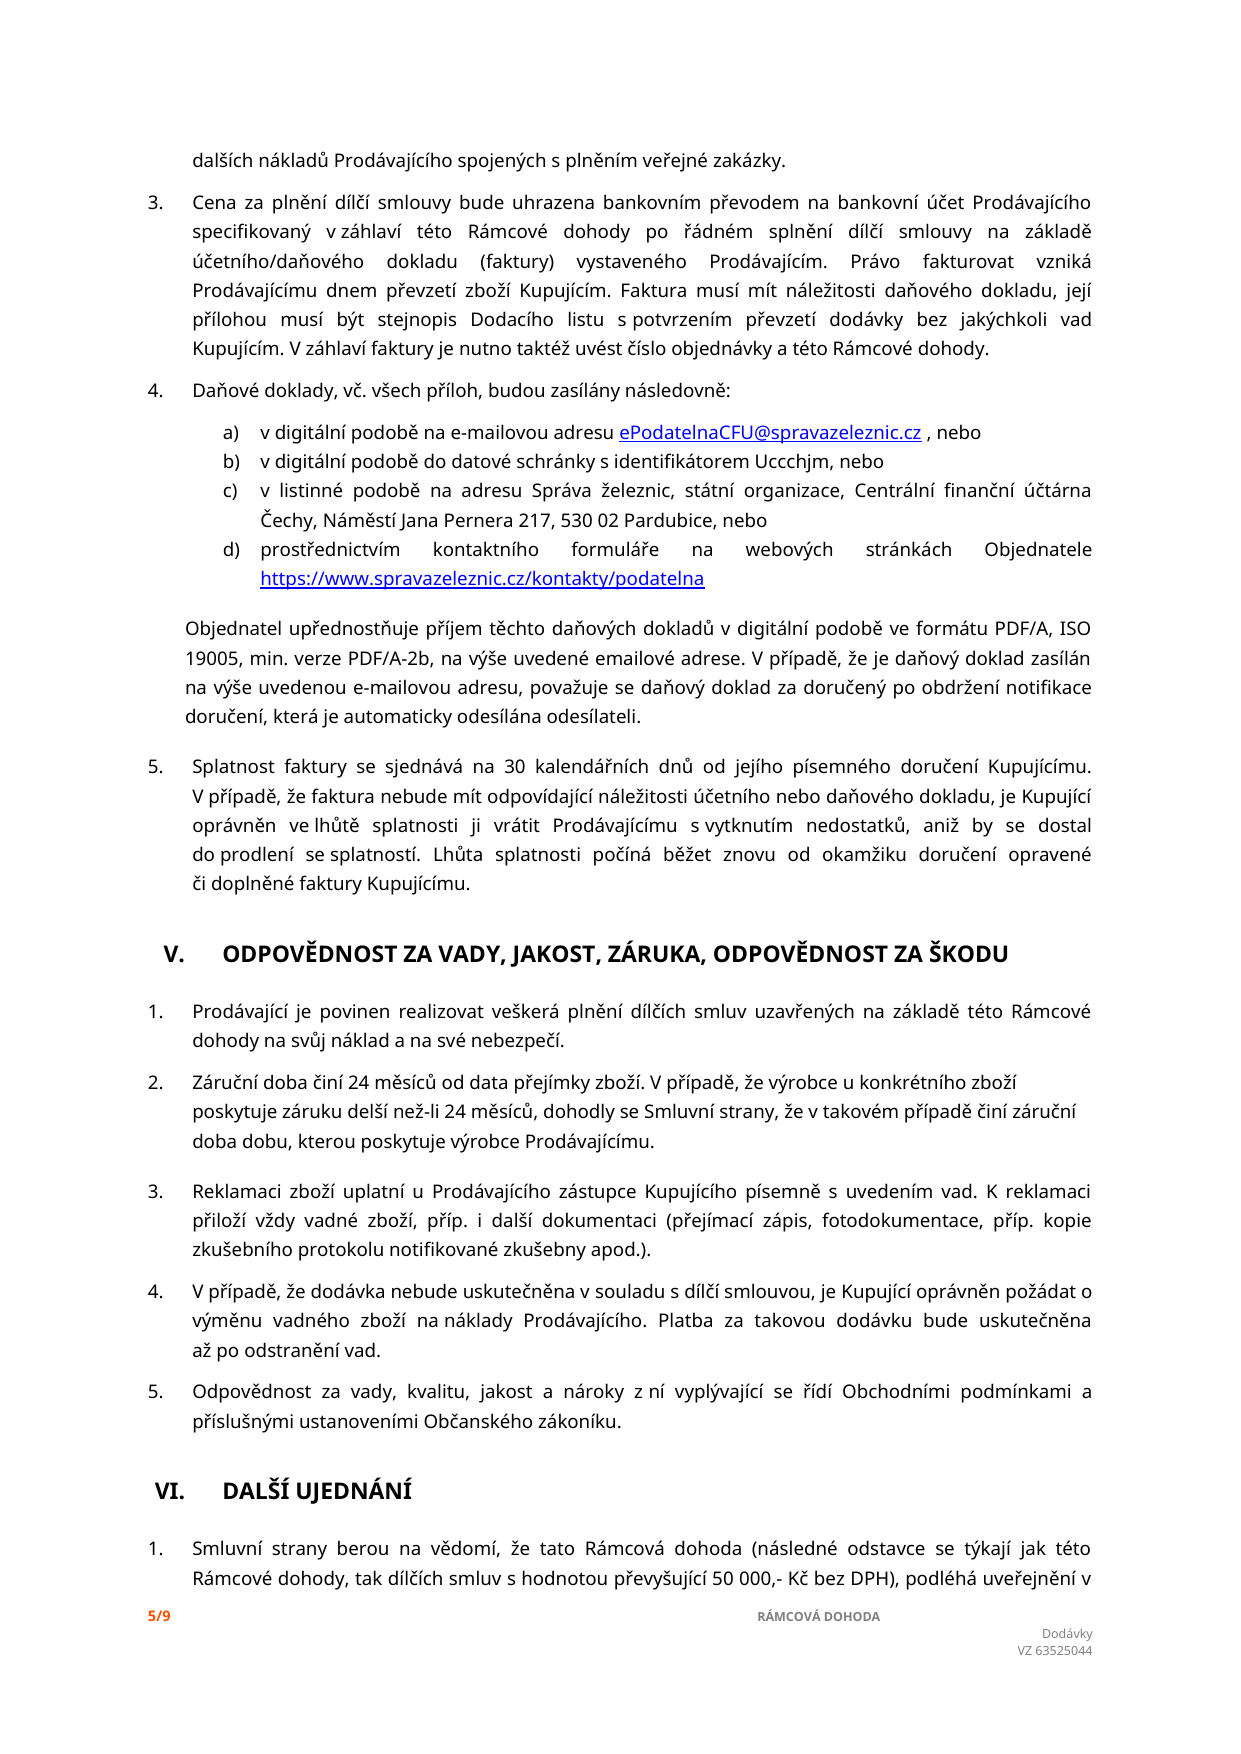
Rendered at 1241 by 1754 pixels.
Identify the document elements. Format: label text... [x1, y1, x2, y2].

subtitle Daňové doklady, vč. všech příloh, budou zasílány následovně: [148, 377, 1093, 403]
list Prodávající je povinen realizovat veškerá plnění dílčích smluv uzavřených na základě této Rámcové dohody na svůj náklad a na své nebezpečí. [148, 998, 1093, 1053]
list v digitální podobě do datové schránky s identifikátorem Uccchjm, nebo [223, 448, 1093, 474]
list DALŠÍ UJEDNÁNÍ [185, 1475, 1093, 1506]
text Objednatel upřednostňuje příjem těchto daňových dokladů v digitální podobě ve formátu PDF/A, ISO 19005, min. verze PDF/A-2b, na výše uvedené emailové adrese. V případě, že je daňový doklad zasílán na výše uvedenou e-mailovou adresu, považuje se daňový doklad za doručený po obdržení notifikace doručení, která je automaticky odesílána odesílateli. [185, 616, 1093, 729]
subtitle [148, 148, 1093, 173]
list Záruční doba činí 24 měsíců od data přejímky zboží. V případě, že výrobce u konkrétního zboží poskytuje záruku delší než-li 24 měsíců, dohodly se Smluvní strany, že v takovém případě činí záruční doba dobu, kterou poskytuje výrobce Prodávajícímu. [148, 1069, 1093, 1153]
subtitle Cena za plnění dílčí smlouvy bude uhrazena bankovním převodem na bankovní účet Prodávajícího specifikovaný v záhlaví této Rámcové dohody po řádném splnění dílčí smlouvy na základě účetního/daňového dokladu (faktury) vystaveného Prodávajícím. Právo fakturovat vzniká Prodávajícímu dnem převzetí zboží Kupujícím. Faktura musí mít náležitosti daňového dokladu, její přílohou musí být stejnopis Dodacího listu s potvrzením převzetí dodávky bez jakýchkoli vad Kupujícím. V záhlaví faktury je nutno taktéž uvést číslo objednávky a této Rámcové dohody. [148, 189, 1093, 361]
list prostřednictvím kontaktního formuláře na webových stránkách Objednatele https://www.spravazeleznic.cz/kontakty/podatelna [223, 536, 1093, 591]
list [148, 1536, 1093, 1591]
list ODPOVĚDNOST ZA VADY, JAKOST, ZÁRUKA, ODPOVĚDNOST ZA ŠKODU [185, 937, 1093, 969]
subtitle Splatnost faktury se sjednává na 30 kalendářních dnů od jejího písemného doručení Kupujícímu. V případě, že faktura nebude mít odpovídající náležitosti účetního nebo daňového dokladu, je Kupující oprávněn ve lhůtě splatnosti ji vrátit Prodávajícímu s vytknutím nedostatků, aniž by se dostal do prodlení se splatností. Lhůta splatnosti počíná běžet znovu od okamžiku doručení opravené či doplněné faktury Kupujícímu. [148, 754, 1093, 896]
list Reklamaci zboží uplatní u Prodávajícího zástupce Kupujícího písemně s uvedením vad. K reklamaci přiloží vždy vadné zboží, příp. i další dokumentaci (přejímací zápis, fotodokumentace, příp. kopie zkušebního protokolu notifikované zkušebny apod.). [148, 1178, 1093, 1262]
list v listinné podobě na adresu Správa železnic, státní organizace, Centrální finanční účtárna Čechy, Náměstí Jana Pernera 217, 530 02 Pardubice, nebo [223, 478, 1093, 533]
list Odpovědnost za vady, kvalitu, jakost a nároky z ní vyplývající se řídí Obchodními podmínkami a příslušnými ustanoveními Občanského zákoníku. [148, 1379, 1093, 1433]
list V případě, že dodávka nebude uskutečněna v souladu s dílčí smlouvou, je Kupující oprávněn požádat o výměnu vadného zboží na náklady Prodávajícího. Platba za takovou dodávku bude uskutečněna až po odstranění vad. [148, 1278, 1093, 1362]
list v digitální podobě na e-mailovou adresu ePodatelnaCFU@spravazeleznic.cz , nebo [223, 419, 1093, 445]
